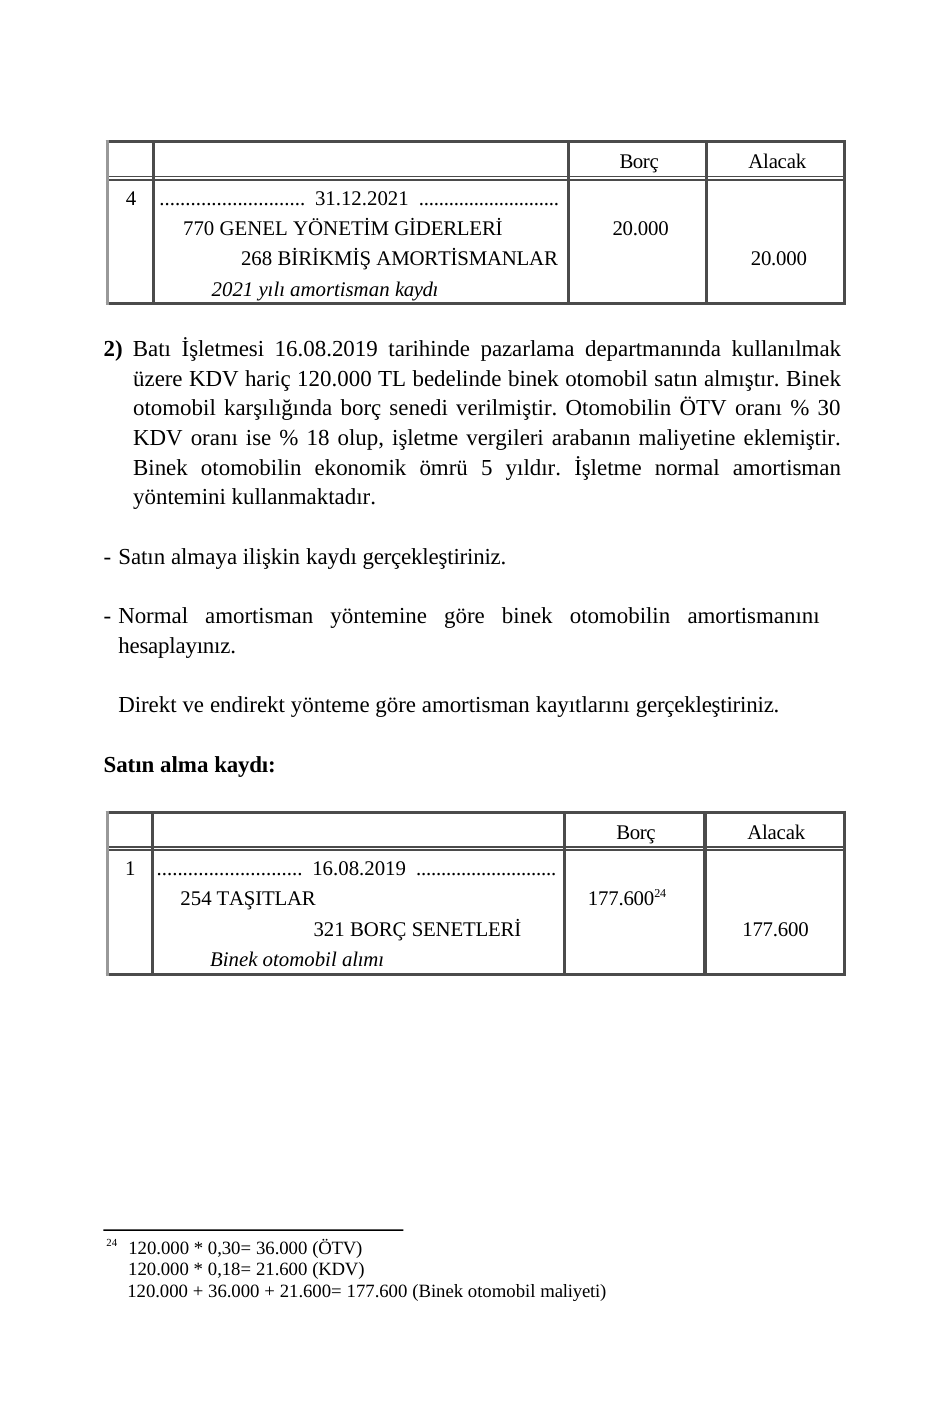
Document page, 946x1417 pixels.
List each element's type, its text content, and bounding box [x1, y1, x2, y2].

table_cell 4 [109, 181, 152, 302]
text Direkt ve endirekt yönteme göre amortisman kayıtlarını gerçekleştiriniz. [118, 691, 858, 718]
text 24 120.000 * 0,30= 36.000 (ÖTV) [85, 1237, 362, 1259]
list Batı İşletmesi 16.08.2019 tarihinde pazarlama departmanında kullanılmak üzere KDV hariç 120.000 TL bedelinde binek otomobil satın almıştır. Binek otomobil karşılığında borç senedi verilmiştir. Otomobilin ÖTV oranı % 30 KDV oranı ise % 18 olup, işletme vergileri arabanın maliyetine eklemiştir. Binek otomobilin ekonomik ömrü 5 yıldır. İşletme normal amortisman yöntemini kullanmaktadır. [103, 335, 842, 510]
table_cell 177.60024 [566, 851, 703, 972]
table_header Alacak [707, 814, 843, 846]
table_header Borç [570, 143, 705, 176]
list Satın almaya ilişkin kaydı gerçekleştiriniz. [103, 543, 858, 569]
table_cell 1 [109, 851, 151, 972]
subtitle Satın alma kaydı: [103, 751, 858, 777]
table_cell ............................ 16.08.2019 ............................ 254 TAŞITLAR 321 BORÇ SENETLERİ Binek otomobil alımı [154, 851, 563, 972]
table_cell 20.000 [708, 181, 843, 302]
table_cell 177.600 [707, 851, 843, 972]
table_header Borç [566, 814, 703, 846]
table_header [155, 143, 567, 176]
table_header [109, 143, 152, 176]
text 120.000 + 36.000 + 21.600= 177.600 (Binek otomobil maliyeti) [127, 1280, 858, 1302]
table_cell 20.000 [570, 181, 705, 302]
table_header [109, 814, 151, 846]
table_header Alacak [708, 143, 843, 176]
table_cell ............................ 31.12.2021 ............................ 770 GENEL YÖNETİM GİDERLERİ 268 BİRİKMİŞ AMORTİSMANLAR 2021 yılı amortisman kaydı [155, 181, 567, 302]
list Normal amortisman yöntemine göre binek otomobilin amortismanını hesaplayınız. [103, 602, 842, 658]
text 120.000 * 0,18= 21.600 (KDV) [85, 1259, 364, 1280]
table_header [154, 814, 563, 846]
